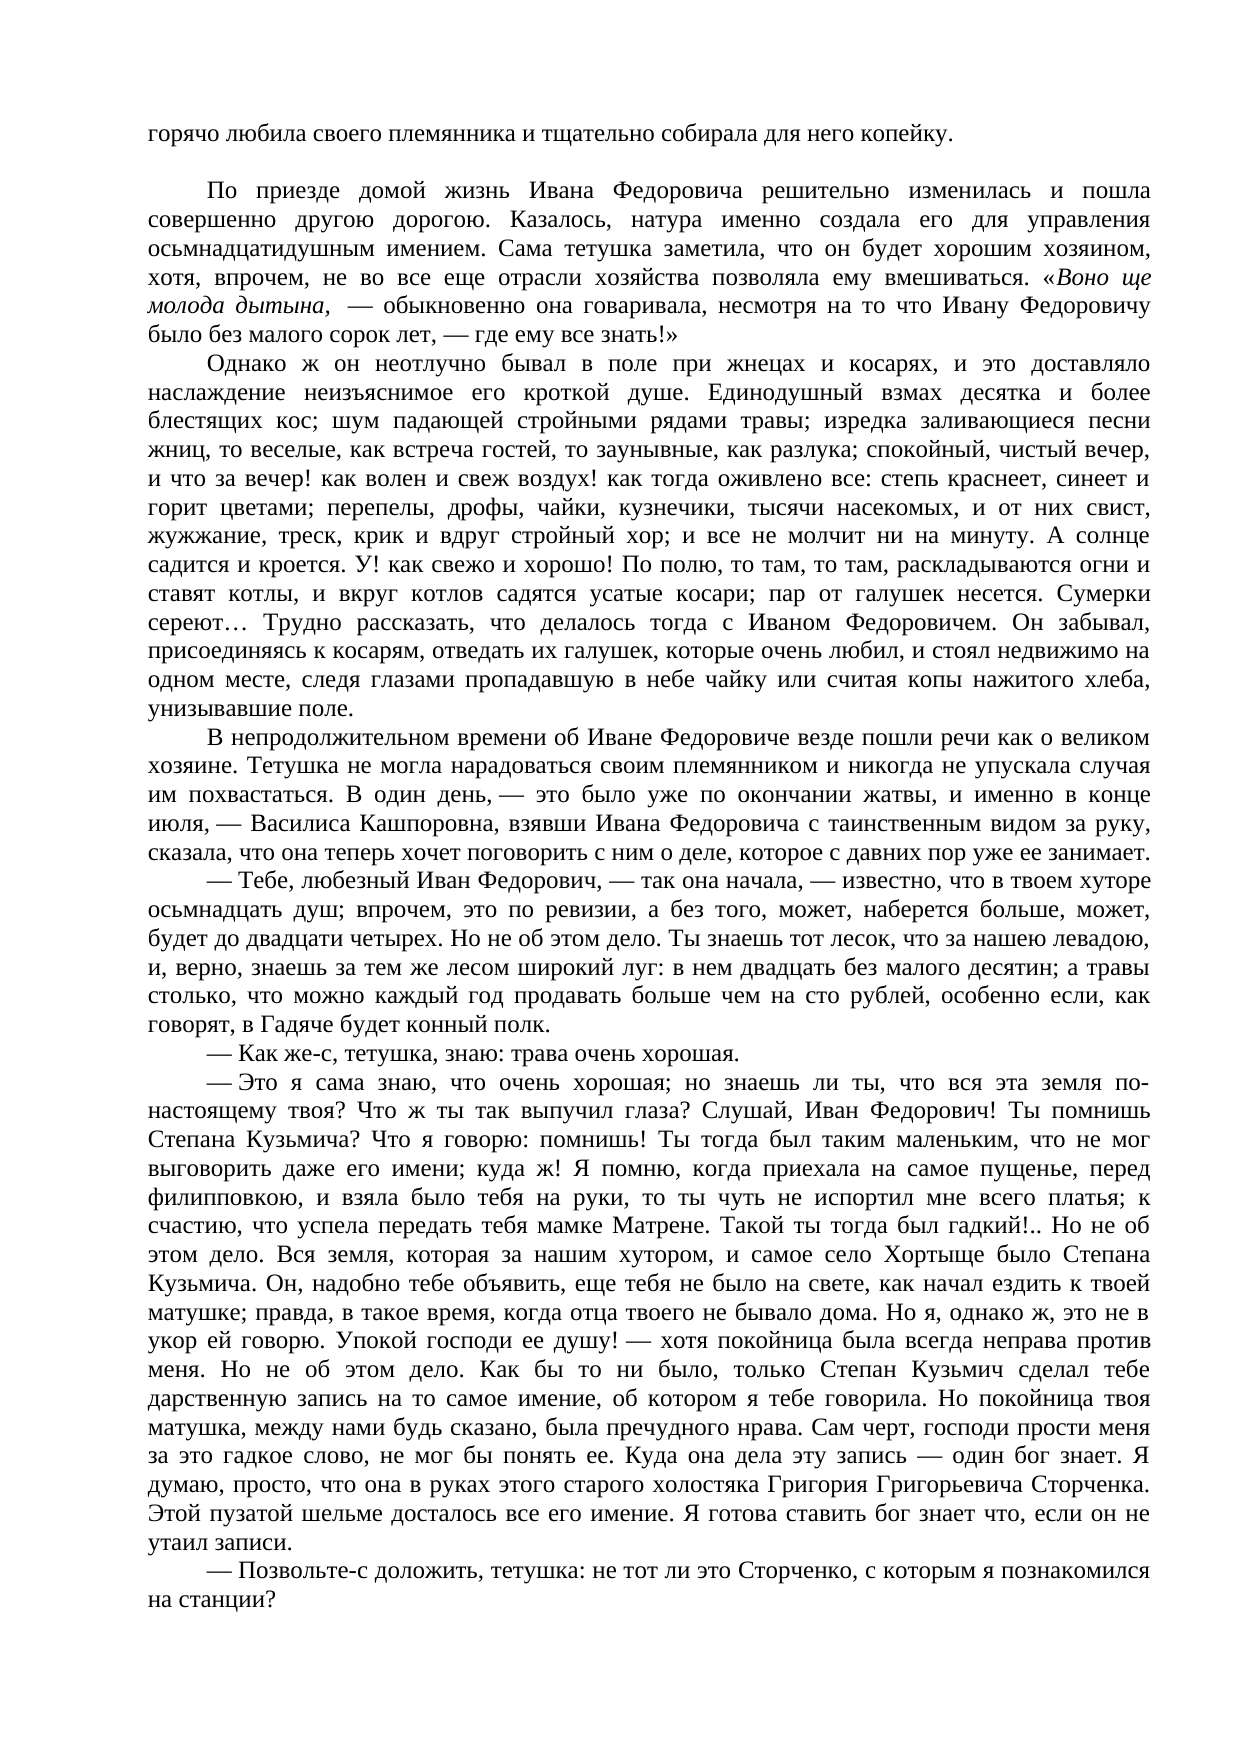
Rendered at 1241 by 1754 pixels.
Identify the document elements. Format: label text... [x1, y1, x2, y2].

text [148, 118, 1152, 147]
text По приезде домой жизнь Ивана Федоровича решительно изменилась и пошла совершенно другою дорогою. Казалось, натура именно создала его для управления осьмнадцатидушным имением. Сама тетушка заметила, что он будет хорошим хозяином, хотя, впрочем, не во все еще отрасли хозяйства позволяла ему вмешиваться. «Воно ще молода дытына, — обыкновенно она говаривала, несмотря на то что Ивану Федоровичу было без малого сорок лет, — где ему все знать!» [148, 176, 1152, 348]
text — Позвольте-с доложить, тетушка: не тот ли это Сторченко, с которым я познакомился на станции? [148, 1556, 1152, 1613]
text — Тебе, любезный Иван Федорович, — так она начала, — известно, что в твоем хуторе осьмнадцать душ; впрочем, это по ревизии, а без того, может, наберется больше, может, будет до двадцати четырех. Но не об этом дело. Ты знаешь тот лесок, что за нашею левадою, и, верно, знаешь за тем же лесом широкий луг: в нем двадцать без малого десятин; а травы столько, что можно каждый год продавать больше чем на сто рублей, особенно если, как говорят, в Гадяче будет конный полк. [148, 866, 1152, 1038]
text — Как же-с, тетушка, знаю: трава очень хорошая. [148, 1038, 1152, 1067]
text — Это я сама знаю, что очень хорошая; но знаешь ли ты, что вся эта земля по-настоящему твоя? Что ж ты так выпучил глаза? Слушай, Иван Федорович! Ты помнишь Степана Кузьмича? Что я говорю: помнишь! Ты тогда был таким маленьким, что не мог выговорить даже его имени; куда ж! Я помню, когда приехала на самое пущенье, перед филипповкою, и взяла было тебя на руки, то ты чуть не испортил мне всего платья; к счастию, что успела передать тебя мамке Матрене. Такой ты тогда был гадкий!.. Но не об этом дело. Вся земля, которая за нашим хутором, и самое село Хортыще было Степана Кузьмича. Он, надобно тебе объявить, еще тебя не было на свете, как начал ездить к твоей матушке; правда, в такое время, когда отца твоего не бывало дома. Но я, однако ж, это не в укор ей говорю. Упокой господи ее душу! — хотя покойница была всегда неправа против меня. Но не об этом дело. Как бы то ни было, только Степан Кузьмич сделал тебе дарственную запись на то самое имение, об котором я тебе говорила. Но покойница твоя матушка, между нами будь сказано, была пречудного нрава. Сам черт, господи прости меня за это гадкое слово, не мог бы понять ее. Куда она дела эту запись — один бог знает. Я думаю, просто, что она в руках этого старого холостяка Григория Григорьевича Сторченка. Этой пузатой шельме досталось все его имение. Я готова ставить бог знает что, если он не утаил записи. [148, 1067, 1152, 1556]
text В непродолжительном времени об Иване Федоровиче везде пошли речи как о великом хозяине. Тетушка не могла нарадоваться своим племянником и никогда не упускала случая им похвастаться. В один день, — это было уже по окончании жатвы, и именно в конце июля, — Василиса Кашпоровна, взявши Ивана Федоровича с таинственным видом за руку, сказала, что она теперь хочет поговорить с ним о деле, которое с давних пор уже ее занимает. [148, 722, 1152, 866]
text Однако ж он неотлучно бывал в поле при жнецах и косарях, и это доставляло наслаждение неизъяснимое его кроткой душе. Единодушный взмах десятка и более блестящих кос; шум падающей стройными рядами травы; изредка заливающиеся песни жниц, то веселые, как встреча гостей, то заунывные, как разлука; спокойный, чистый вечер, и что за вечер! как волен и свеж воздух! как тогда оживлено все: степь краснеет, синеет и горит цветами; перепелы, дрофы, чайки, кузнечики, тысячи насекомых, и от них свист, жужжание, треск, крик и вдруг стройный хор; и все не молчит ни на минуту. А солнце садится и кроется. У! как свежо и хорошо! По полю, то там, то там, раскладываются огни и ставят котлы, и вкруг котлов садятся усатые косари; пар от галушек несется. Сумерки сереют… Трудно рассказать, что делалось тогда с Иваном Федоровичем. Он забывал, присоединяясь к косарям, отведать их галушек, которые очень любил, и стоял недвижимо на одном месте, следя глазами пропадавшую в небе чайку или считая копы нажитого хлеба, унизывавшие поле. [148, 348, 1152, 722]
